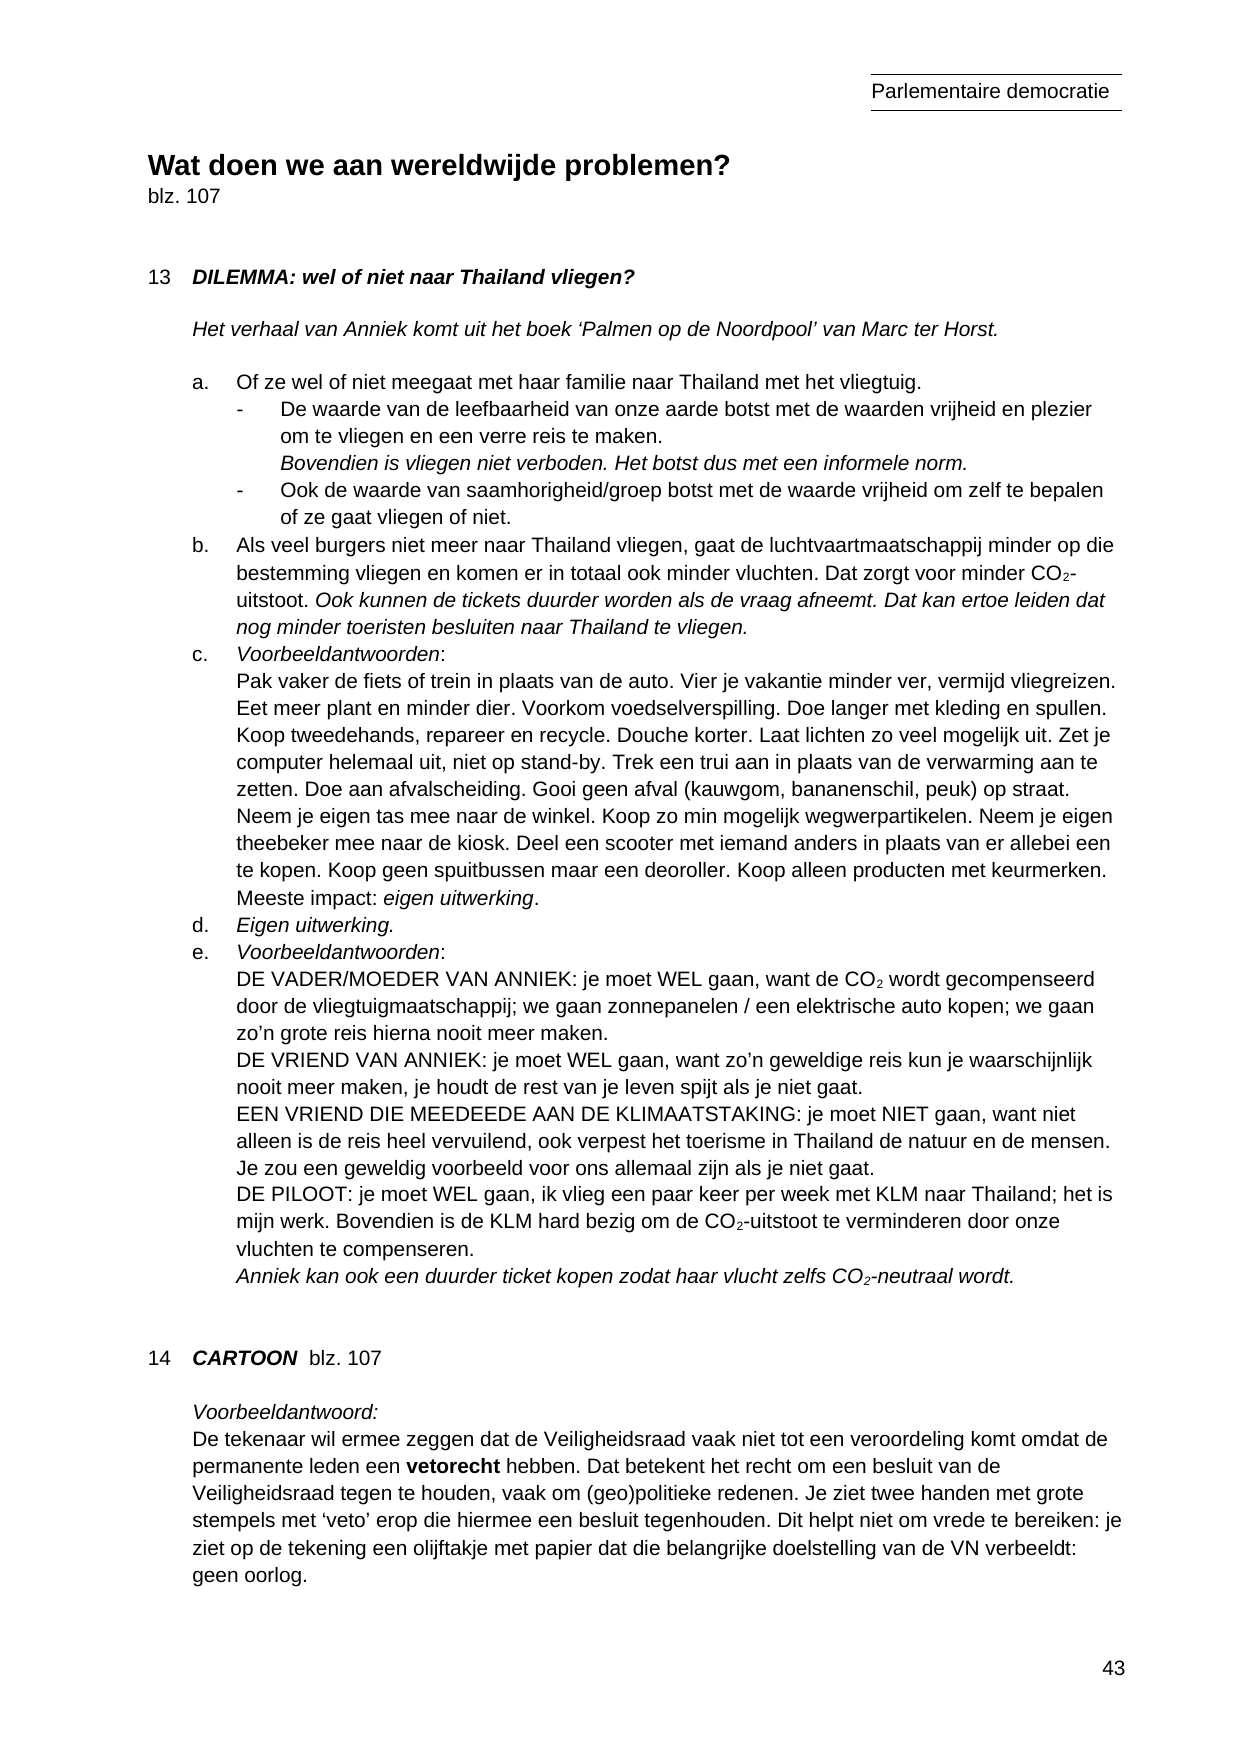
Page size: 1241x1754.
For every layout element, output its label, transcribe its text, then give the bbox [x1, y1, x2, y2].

text b. Als veel burgers niet meer naar Thailand vliegen, gaat de luchtvaartmaatschappij minder op die bestemming vliegen en komen er in totaal ook minder vluchten. Dat zorgt voor minder CO2-uitstoot. Ook kunnen de tickets duurder worden als de vraag afneemt. Dat kan ertoe leiden dat nog minder toeristen besluiten naar Thailand te vliegen. [192, 530, 1125, 638]
text EEN VRIEND DIE MEEDEEDE AAN DE KLIMAATSTAKING: je moet NIET gaan, want niet alleen is de reis heel vervuilend, ook verpest het toerisme in Thailand de natuur en de mensen. Je zou een geweldig voorbeeld voor ons allemaal zijn als je niet gaat. [236, 1099, 1125, 1180]
text Pak vaker de fiets of trein in plaats van de auto. Vier je vakantie minder ver, vermijd vliegreizen. Eet meer plant en minder dier. Voorkom voedselverspilling. Doe langer met kleding en spullen. Koop tweedehands, repareer en recycle. Douche korter. Laat lichten zo veel mogelijk uit. Zet je computer helemaal uit, niet op stand-by. Trek een trui aan in plaats van de verwarming aan te zetten. Doe aan afvalscheiding. Gooi geen afval (kauwgom, bananenschil, peuk) op straat. Neem je eigen tas mee naar de winkel. Koop zo min mogelijk wegwerpartikelen. Neem je eigen theebeker mee naar de kiosk. Deel een scooter met iemand anders in plaats van er allebei een te kopen. Koop geen spuitbussen maar een deoroller. Koop alleen producten met keurmerken. [236, 666, 1125, 882]
text a. Of ze wel of niet meegaat met haar familie naar Thailand met het vliegtuig. [192, 368, 1125, 395]
text - Ook de waarde van saamhorigheid/groep botst met de waarde vrijheid om zelf te bepalen of ze gaat vliegen of niet. [236, 476, 1125, 530]
text 14 CARTOON blz. 107 [148, 1343, 1125, 1370]
text e. Voorbeeldantwoorden: [192, 936, 1125, 963]
text Voorbeeldantwoord: [192, 1397, 1125, 1424]
text De tekenaar wil ermee zeggen dat de Veiligheidsraad vaak niet tot een veroordeling komt omdat de permanente leden een vetorecht hebben. Dat betekent het recht om een besluit van de Veiligheidsraad tegen te houden, vaak om (geo)politieke redenen. Je ziet twee handen met grote stempels met ‘veto’ erop die hiermee een besluit tegenhouden. Dit helpt niet om vrede te bereiken: je ziet op de tekening een olijftakje met papier dat die belangrijke doelstelling van de VN verbeeldt: geen oorlog. [192, 1424, 1125, 1586]
text d. Eigen uitwerking. [192, 909, 1125, 936]
text DE VADER/MOEDER VAN ANNIEK: je moet WEL gaan, want de CO2 wordt gecompenseerd door de vliegtuigmaatschappij; we gaan zonnepanelen / een elektrische auto kopen; we gaan zo’n grote reis hierna nooit meer maken. [236, 963, 1125, 1045]
text c. Voorbeeldantwoorden: [192, 638, 1125, 666]
text DE VRIEND VAN ANNIEK: je moet WEL gaan, want zo’n geweldige reis kun je waarschijnlijk nooit meer maken, je houdt de rest van je leven spijt als je niet gaat. [236, 1045, 1125, 1099]
subtitle Wat doen we aan wereldwijde problemen? [148, 148, 1125, 181]
text Het verhaal van Anniek komt uit het boek ‘Palmen op de Noordpool’ van Marc ter Horst. [192, 317, 1125, 341]
text - De waarde van de leefbaarheid van onze aarde botst met de waarden vrijheid en plezier om te vliegen en een verre reis te maken. [236, 395, 1125, 449]
text DE PILOOT: je moet WEL gaan, ik vlieg een paar keer per week met KLM naar Thailand; het is mijn werk. Bovendien is de KLM hard bezig om de CO2-uitstoot te verminderen door onze vluchten te compenseren. [236, 1180, 1125, 1261]
text Meeste impact: eigen uitwerking. [192, 882, 1125, 909]
text blz. 107 [148, 181, 1125, 208]
text Bovendien is vliegen niet verboden. Het botst dus met een informele norm. [236, 449, 1125, 476]
text 13 DILEMMA: wel of niet naar Thailand vliegen? [148, 262, 1125, 289]
text Anniek kan ook een duurder ticket kopen zodat haar vlucht zelfs CO2-neutraal wordt. [236, 1261, 1125, 1288]
